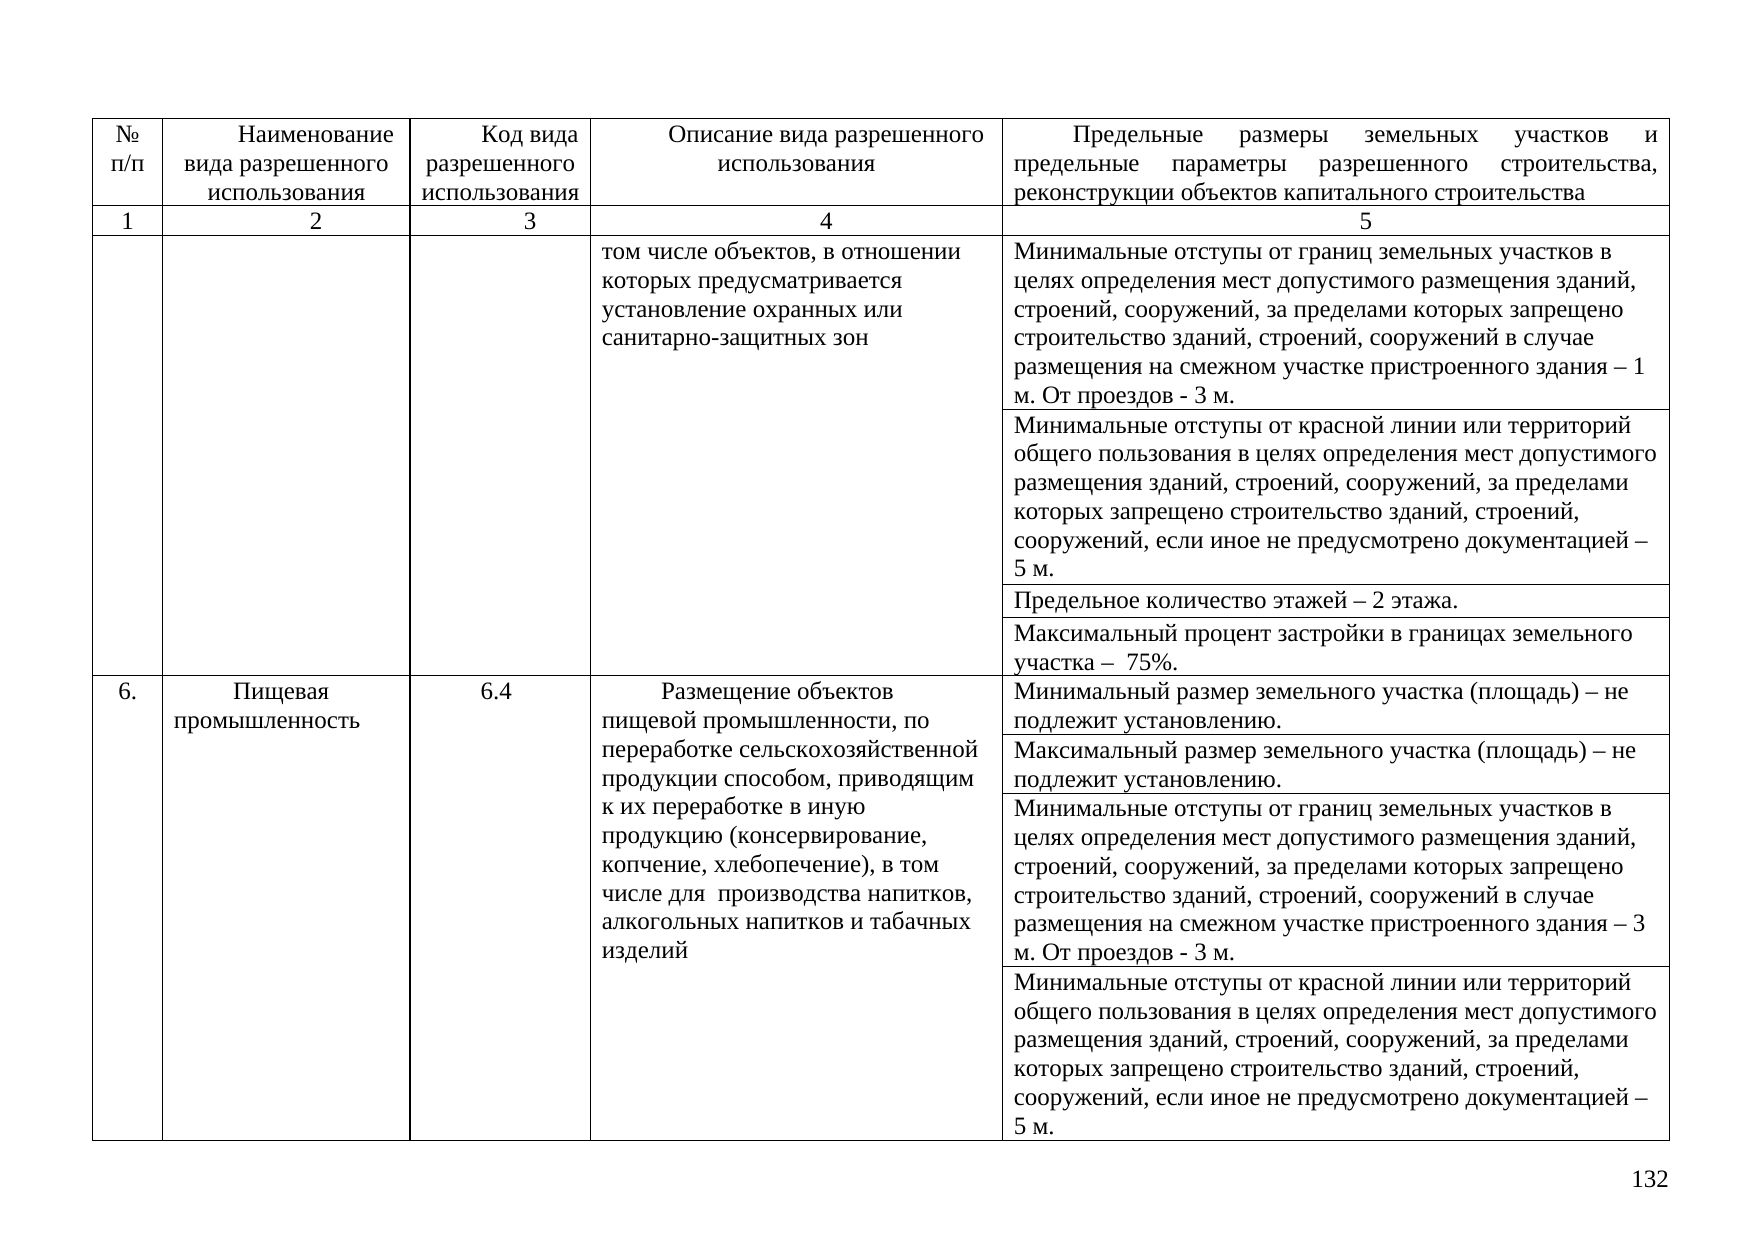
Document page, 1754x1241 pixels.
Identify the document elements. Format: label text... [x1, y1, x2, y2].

table_header № п/п [93, 119, 162, 205]
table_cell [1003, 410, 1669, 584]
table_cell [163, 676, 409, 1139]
table_cell 4 [591, 206, 1002, 235]
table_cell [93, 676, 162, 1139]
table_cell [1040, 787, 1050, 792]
table_cell 1 [93, 206, 162, 235]
table_cell 2 [163, 206, 409, 235]
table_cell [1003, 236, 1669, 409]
table_header Описание вида разрешенного использования [591, 119, 1002, 205]
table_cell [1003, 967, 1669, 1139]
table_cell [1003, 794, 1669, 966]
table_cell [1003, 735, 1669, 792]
table_header Предельные размеры земельных участков и предельные параметры разрешенного строительства, реконструкции объектов капитального строительства [1003, 119, 1669, 205]
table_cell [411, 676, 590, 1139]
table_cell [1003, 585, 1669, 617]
table_header Код вида разрешенного использования [411, 119, 590, 205]
table_header Наименование вида разрешенного использования [163, 119, 409, 205]
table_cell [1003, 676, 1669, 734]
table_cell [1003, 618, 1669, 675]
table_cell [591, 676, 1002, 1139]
table_cell 3 [411, 206, 590, 235]
table_cell 5 [1003, 206, 1669, 235]
